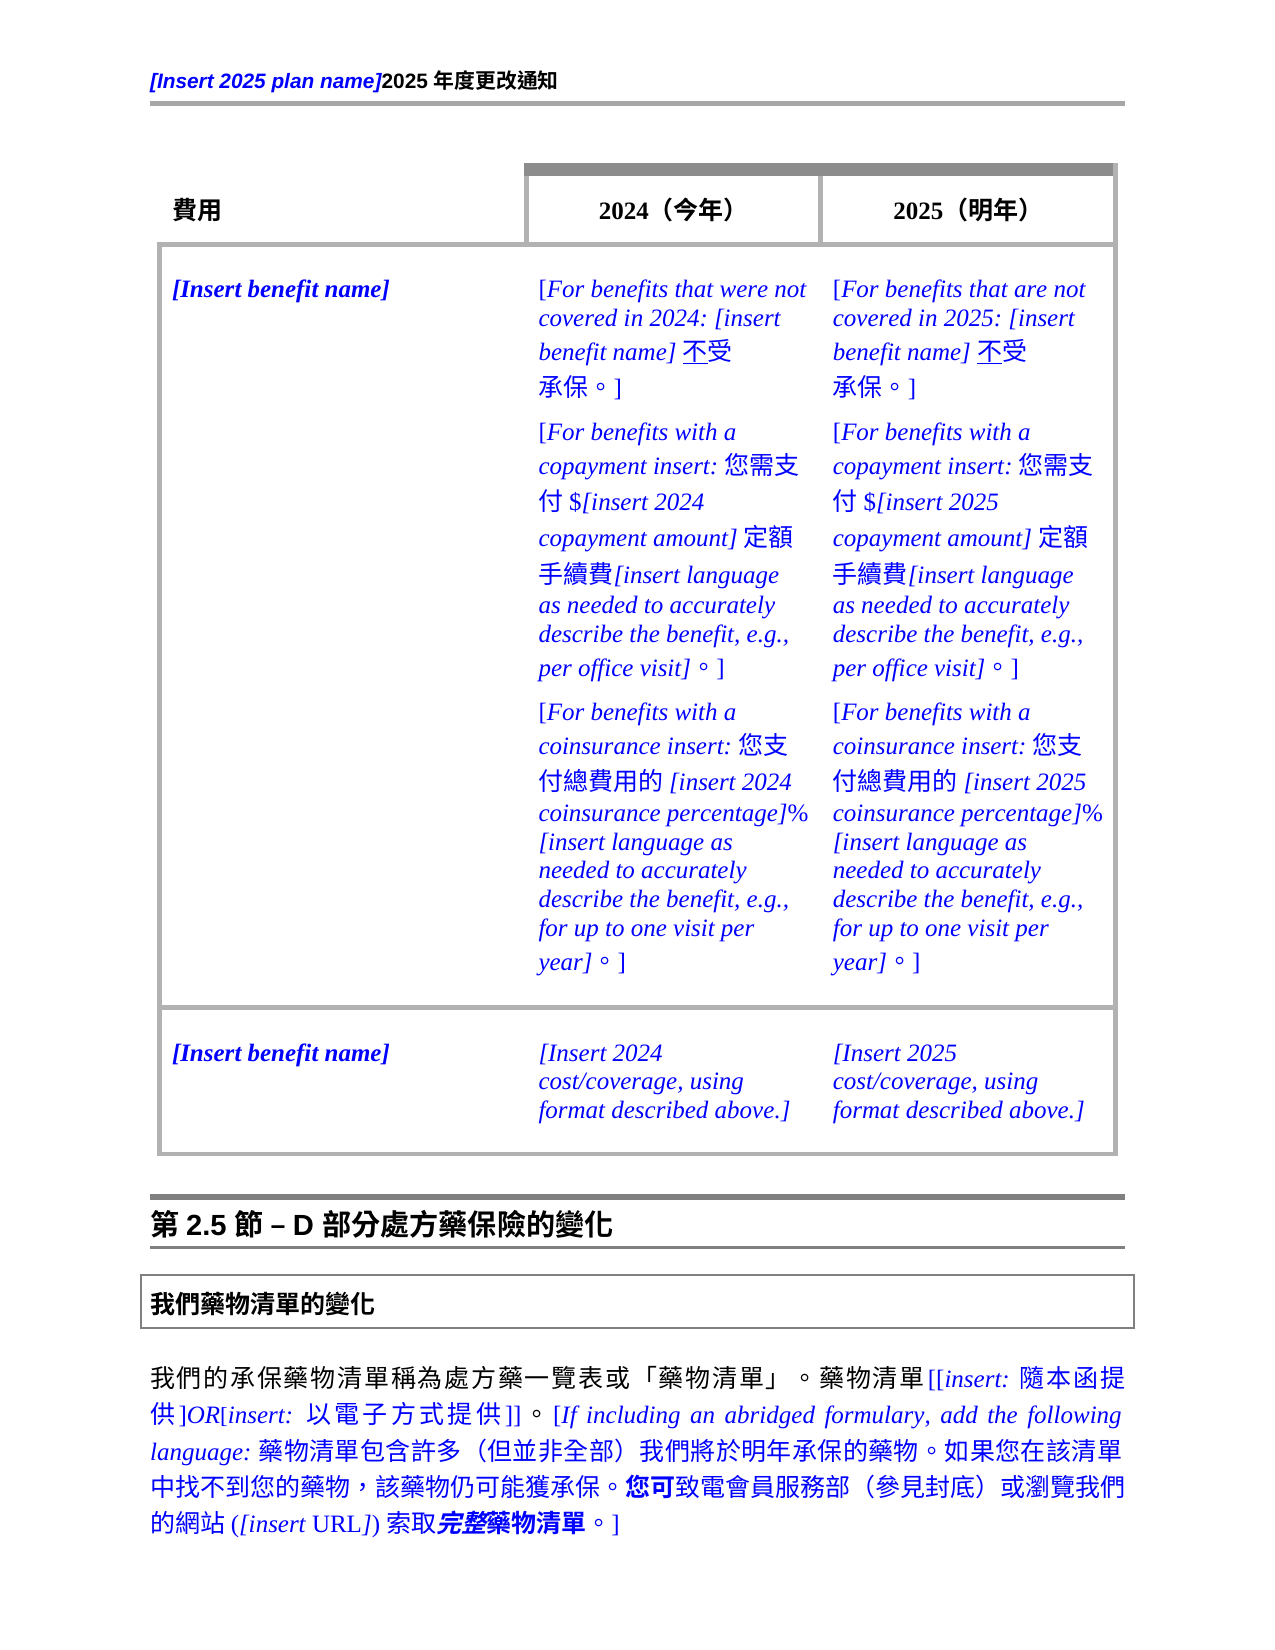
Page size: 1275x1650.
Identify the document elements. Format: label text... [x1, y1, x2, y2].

table_cell [Insert 2025 cost/coverage, using format described above.] [821, 1010, 1113, 1151]
table_cell [For benefits that were not covered in 2024: [insert benefit name] 不受 承保。] [For benefits with a copayment insert: 您需支付 $[insert 2024 copayment amount] 定額手續費[insert language as needed to accurately describe the benefit, e.g., per office visit]。] [For benefits with a coinsurance insert: 您支付總費用的 [insert 2024 coinsurance percentage]%[insert language as needed to accurately describe the benefit, e.g., for up to one visit per year]。] [526, 247, 821, 1005]
text 我們的承保藥物清單稱為處方藥一覽表或「藥物清單」。藥物清單[[insert: 隨本函提供]OR[insert: 以電子方式提供]]。[If including an abridged formulary, add the following language: 藥物清單包含許多（但並非全部）我們將於明年承保的藥物。如果您在該清單中找不到您的藥物，該藥物仍可能獲承保。您可致電會員服務部（參見封底）或瀏覽我們的網站 ([insert URL]) 索取完整藥物清單。] [150, 1358, 1125, 1540]
table_header 2024（今年） [529, 176, 818, 242]
subtitle 第 2.5 節 – D 部分處方藥保險的變化 [150, 1200, 1125, 1246]
table_header 2025（明年） [823, 176, 1113, 242]
table_cell [Insert 2024 cost/coverage, using format described above.] [526, 1010, 821, 1151]
table_cell [Insert benefit name] [162, 1010, 526, 1151]
table_cell [Insert benefit name] [162, 247, 526, 1005]
table_header 費用 [160, 163, 524, 242]
subtitle 我們藥物清單的變化 [142, 1276, 1133, 1327]
table_cell [For benefits that are not covered in 2025: [insert benefit name] 不受 承保。] [For benefits with a copayment insert: 您需支付 $[insert 2025 copayment amount] 定額手續費[insert language as needed to accurately describe the benefit, e.g., per office visit]。] [For benefits with a coinsurance insert: 您支付總費用的 [insert 2025 coinsurance percentage]%[insert language as needed to accurately describe the benefit, e.g., for up to one visit per year]。] [821, 247, 1113, 1005]
